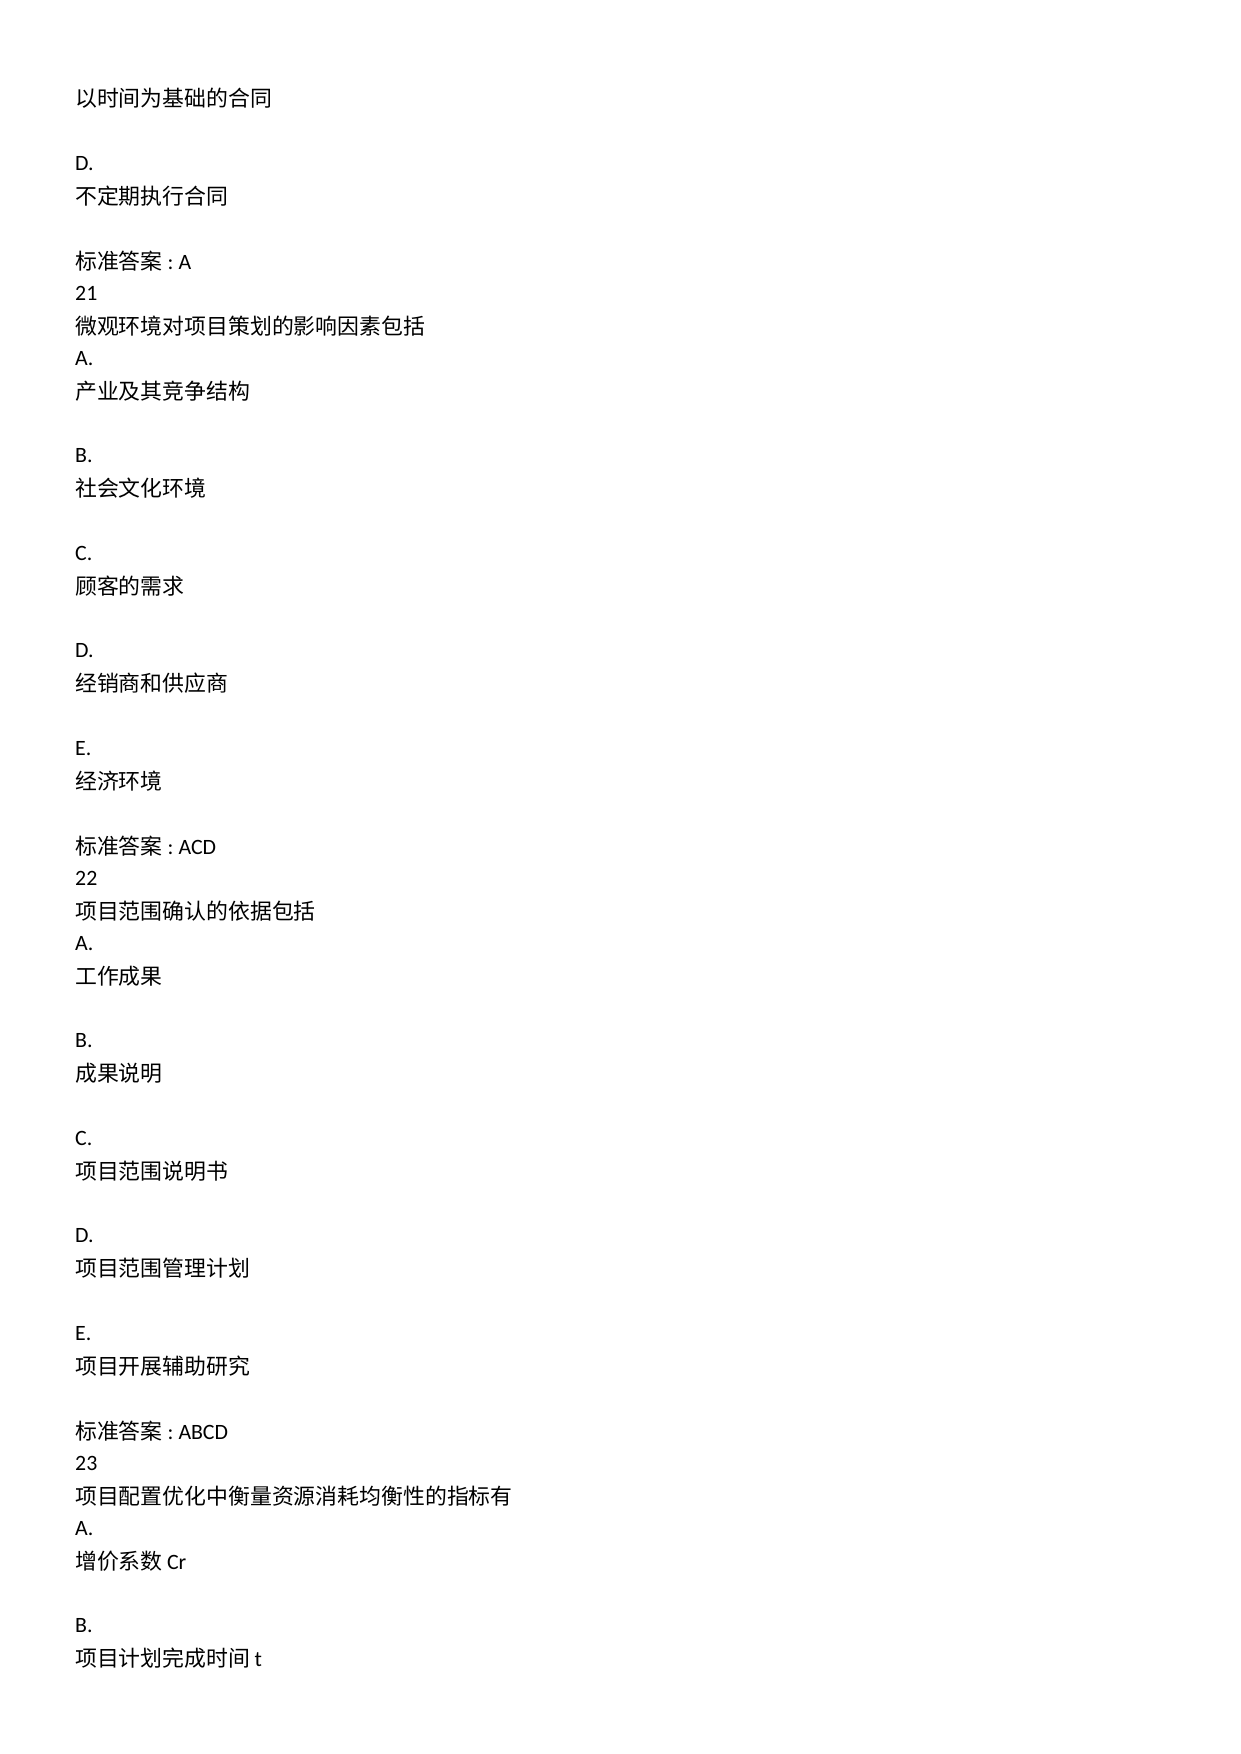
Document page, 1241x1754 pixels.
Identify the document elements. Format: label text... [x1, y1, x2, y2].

text 增价系数Cr [75, 1543, 1165, 1576]
text 23 [75, 1446, 1165, 1478]
text D. [75, 146, 1165, 178]
text 标准答案 : A [75, 243, 1165, 276]
text B. [75, 1608, 1165, 1641]
text B. [75, 1023, 1165, 1056]
text 社会文化环境 [75, 471, 1165, 503]
text B. [75, 438, 1165, 471]
text 成果说明 [75, 1056, 1165, 1088]
text 项目范围说明书 [75, 1153, 1165, 1186]
text A. [75, 341, 1165, 373]
text 不定期执行合同 [75, 178, 1165, 211]
text 经销商和供应商 [75, 666, 1165, 698]
text 以时间为基础的合同 [75, 81, 1165, 113]
text 顾客的需求 [75, 568, 1165, 601]
text 项目配置优化中衡量资源消耗均衡性的指标有 [75, 1478, 1165, 1511]
text 标准答案 : ACD [75, 828, 1165, 861]
text 项目范围管理计划 [75, 1251, 1165, 1283]
text D. [75, 1218, 1165, 1251]
text 微观环境对项目策划的影响因素包括 [75, 308, 1165, 341]
text 项目范围确认的依据包括 [75, 893, 1165, 926]
text 22 [75, 861, 1165, 893]
text 项目开展辅助研究 [75, 1348, 1165, 1381]
text 产业及其竞争结构 [75, 373, 1165, 406]
text E. [75, 1316, 1165, 1348]
text A. [75, 926, 1165, 958]
text E. [75, 731, 1165, 763]
text A. [75, 1511, 1165, 1543]
text 经济环境 [75, 763, 1165, 796]
text C. [75, 536, 1165, 568]
text D. [75, 633, 1165, 666]
text 标准答案 : ABCD [75, 1413, 1165, 1446]
text 21 [75, 276, 1165, 308]
text 工作成果 [75, 958, 1165, 991]
text 项目计划完成时间t [75, 1641, 1165, 1673]
text C. [75, 1121, 1165, 1153]
